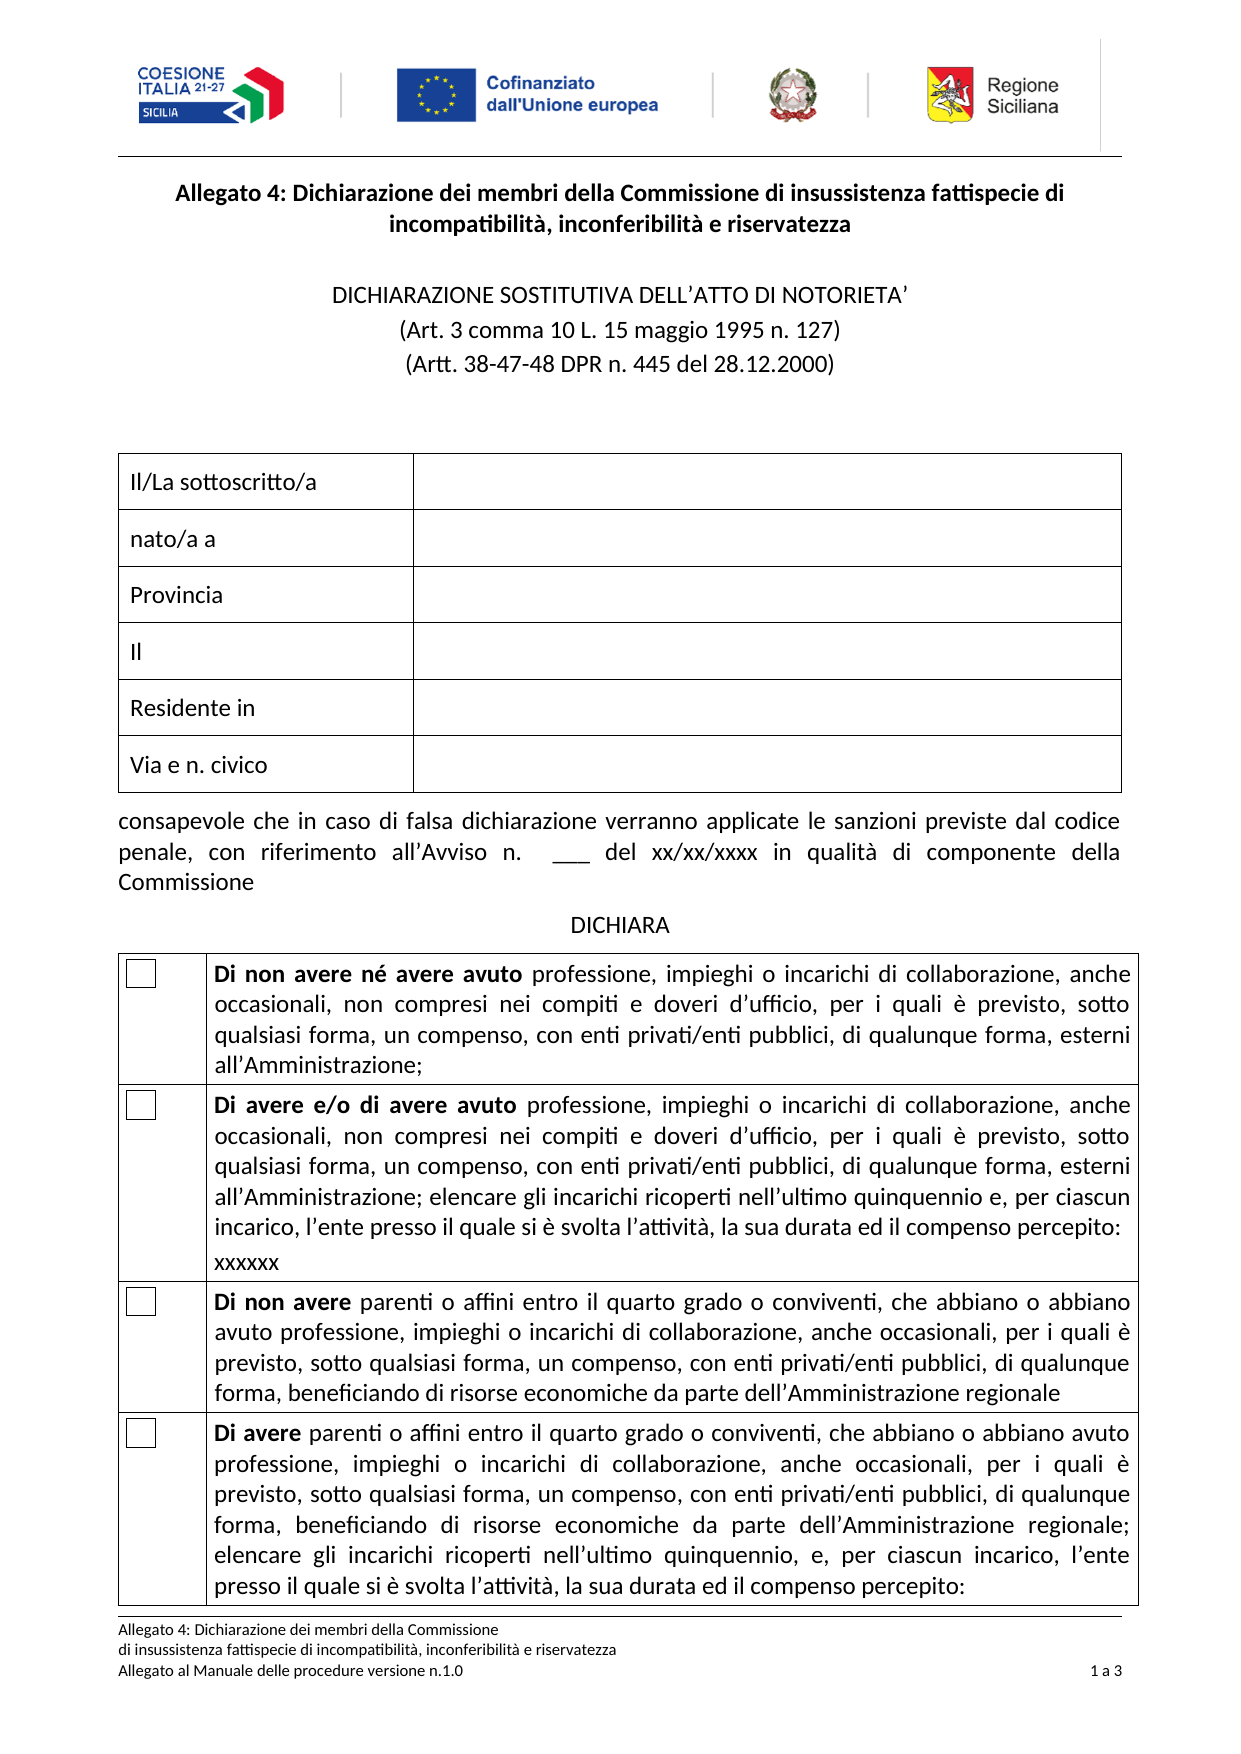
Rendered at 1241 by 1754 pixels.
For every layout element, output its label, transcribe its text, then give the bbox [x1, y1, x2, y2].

text (Art. 3 comma 10 L. 15 maggio 1995 n. 127) [118, 314, 1122, 344]
table_cell [414, 623, 1121, 679]
table_cell [119, 1282, 206, 1412]
table_cell Di non avere parenti o affini entro il quarto grado o conviventi, che abbiano o abbiano avuto professione, impieghi o incarichi di collaborazione, anche occasionali, per i quali è previsto, sotto qualsiasi forma, un compenso, con enti privati/enti pubblici, di qualunque forma, beneficiando di risorse economiche da parte dell’Amministrazione regionale [207, 1282, 1138, 1412]
table_cell Di avere e/o di avere avuto professione, impieghi o incarichi di collaborazione, anche occasionali, non compresi nei compiti e doveri d’ufficio, per i quali è previsto, sotto qualsiasi forma, un compenso, con enti privati/enti pubblici, di qualunque forma, esterni all’Amministrazione; elencare gli incarichi ricoperti nell’ultimo quinquennio e, per ciascun incarico, l’ente presso il quale si è svolta l’attività, la sua durata ed il compenso percepito: xxxxxx [207, 1085, 1138, 1281]
table_cell [414, 567, 1121, 622]
table_header [414, 454, 1121, 509]
table_cell Provincia [119, 567, 413, 622]
text (Artt. 38-47-48 DPR n. 445 del 28.12.2000) [118, 348, 1122, 379]
picture [137, 39, 1103, 154]
table_header [119, 954, 206, 1084]
table_cell [414, 510, 1121, 566]
text DICHIARA [118, 909, 1122, 940]
table_cell Via e n. civico [119, 736, 413, 792]
table_header Il/La sottoscritto/a [119, 454, 413, 509]
table_cell nato/a a [119, 510, 413, 566]
table_cell [119, 1413, 206, 1605]
text DICHIARAZIONE SOSTITUTIVA DELL’ATTO DI NOTORIETA’ [118, 279, 1122, 310]
table_cell Il [119, 623, 413, 679]
text consapevole che in caso di falsa dichiarazione verranno applicate le sanzioni previste dal codice penale, con riferimento all’Avviso n. ___ del xx/xx/xxxx in qualità di componente della Commissione [118, 806, 1122, 897]
table_cell [414, 736, 1121, 792]
table_cell [414, 680, 1121, 735]
table_header Di non avere né avere avuto professione, impieghi o incarichi di collaborazione, anche occasionali, non compresi nei compiti e doveri d’ufficio, per i quali è previsto, sotto qualsiasi forma, un compenso, con enti privati/enti pubblici, di qualunque forma, esterni all’Amministrazione; [207, 954, 1138, 1084]
text Allegato 4: Dichiarazione dei membri della Commissione di insussistenza fattispecie di incompatibilità, inconferibilità e riservatezza [118, 177, 1122, 238]
table_cell Residente in [119, 680, 413, 735]
table_cell [119, 1085, 206, 1281]
